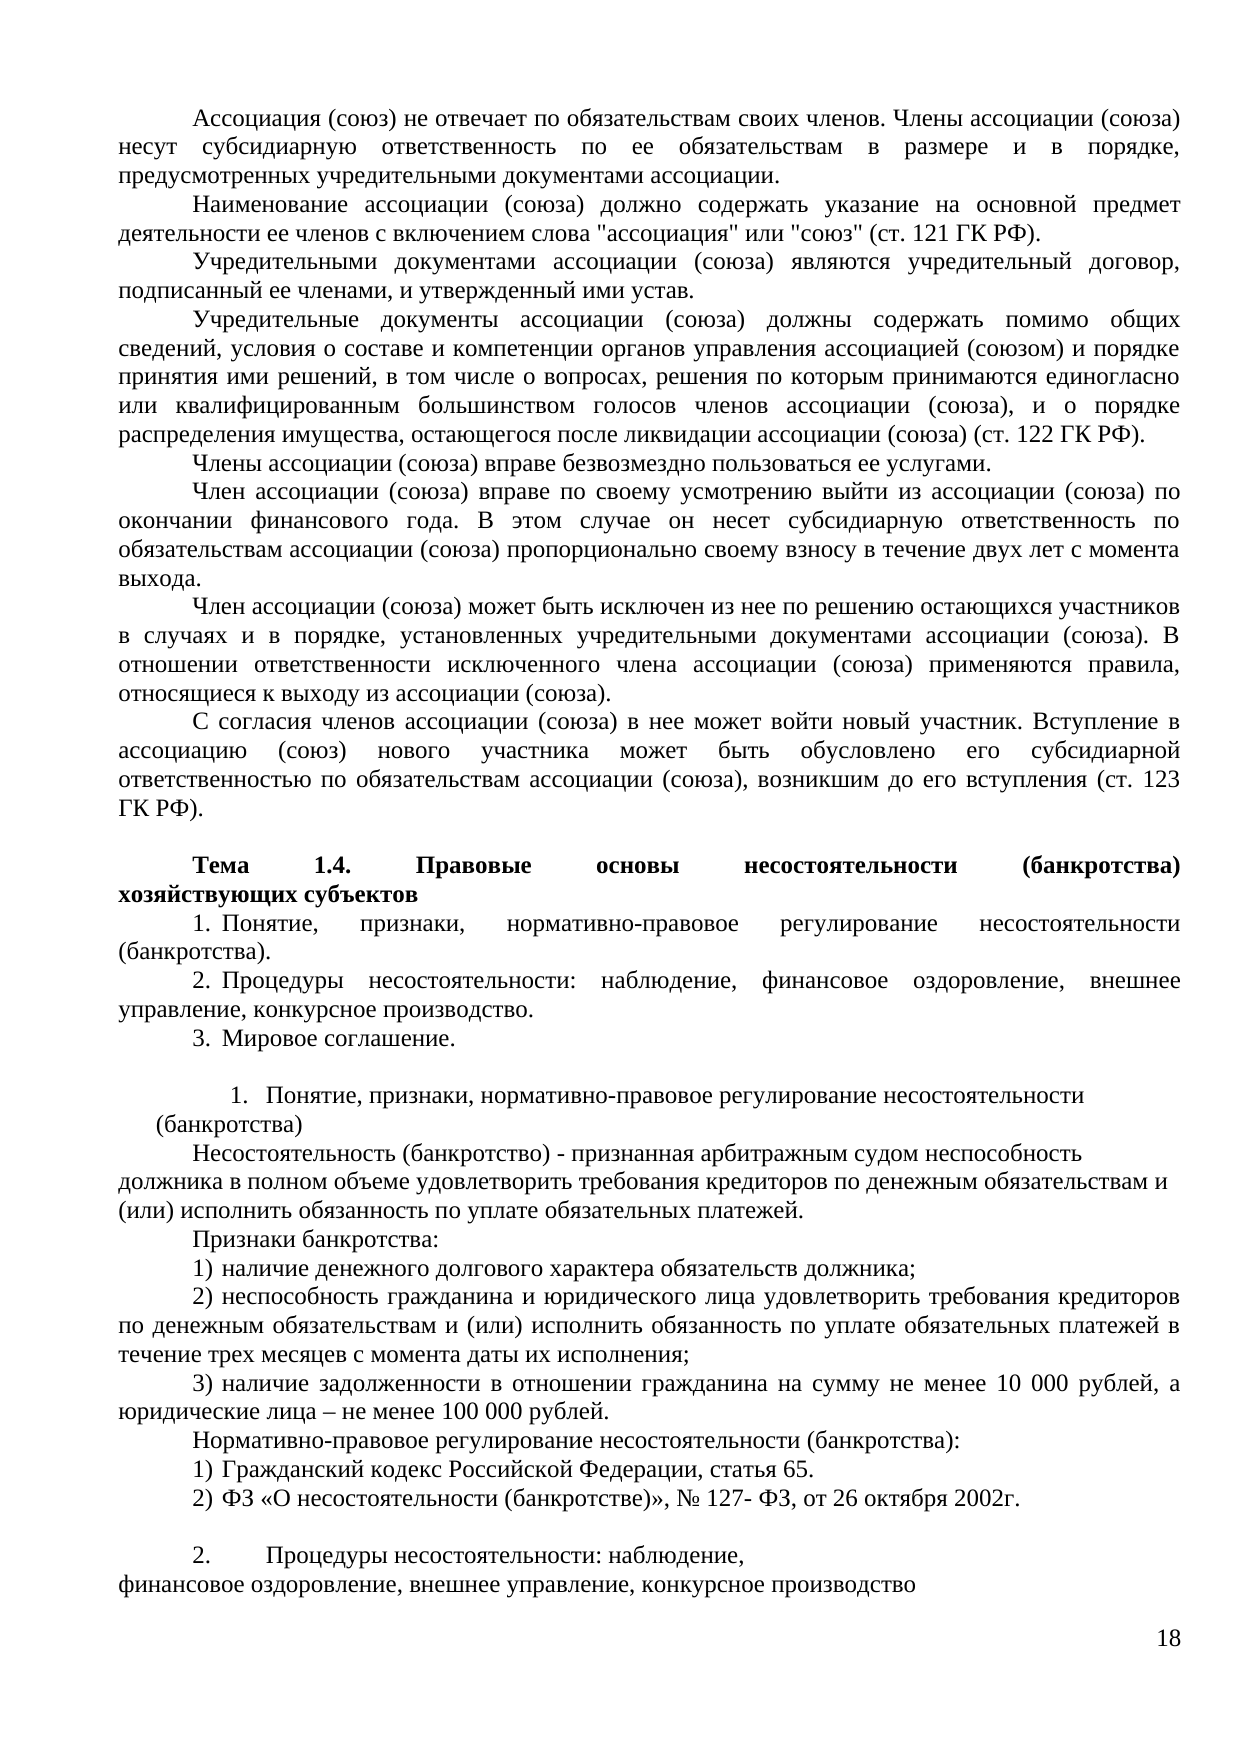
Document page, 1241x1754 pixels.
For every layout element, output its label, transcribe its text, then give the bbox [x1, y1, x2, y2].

subtitle Тема 1.4. Правовые основы несостоятельности (банкротства) хозяйствующих субъектов [118, 850, 1181, 908]
text Учредительные документы ассоциации (союза) должны содержать помимо общих сведений, условия о составе и компетенции органов управления ассоциацией (союзом) и порядке принятия ими решений, в том числе о вопросах, решения по которым принимаются единогласно или квалифицированным большинством голосов членов ассоциации (союза), и о порядке распределения имущества, остающегося после ликвидации ассоциации (союза) (ст. 122 ГК РФ). [118, 304, 1181, 448]
text С согласия членов ассоциации (союза) в нее может войти новый участник. Вступление в ассоциацию (союз) нового участника может быть обусловлено его субсидиарной ответственностью по обязательствам ассоциации (союза), возникшим до его вступления (ст. 123 ГК РФ). [118, 706, 1181, 821]
text Член ассоциации (союза) может быть исключен из нее по решению остающихся участников в случаях и в порядке, установленных учредительными документами ассоциации (союза). В отношении ответственности исключенного члена ассоциации (союза) применяются правила, относящиеся к выходу из ассоциации (союза). [118, 591, 1181, 706]
list Гражданский кодекс Российской Федерации, статья 65. [118, 1454, 1181, 1483]
text Учредительными документами ассоциации (союза) являются учредительный договор, подписанный ее членами, и утвержденный ими устав. [118, 246, 1181, 304]
text Признаки банкротства: [118, 1224, 1181, 1253]
text Член ассоциации (союза) вправе по своему усмотрению выйти из ассоциации (союза) по окончании финансового года. В этом случае он несет субсидиарную ответственность по обязательствам ассоциации (союза) пропорционально своему взносу в течение двух лет с момента выхода. [118, 476, 1181, 591]
text Несостоятельность (банкротство) - признанная арбитражным судом неспособность должника в полном объеме удовлетворить требования кредиторов по денежным обязательствам и (или) исполнить обязанность по уплате обязательных платежей. [118, 1138, 1181, 1224]
list Процедуры несостоятельности: наблюдение, финансовое оздоровление, внешнее управление, конкурсное производство. [118, 965, 1181, 1023]
text Члены ассоциации (союза) вправе безвозмездно пользоваться ее услугами. [118, 448, 1181, 476]
text Ассоциация (союз) не отвечает по обязательствам своих членов. Члены ассоциации (союза) несут субсидиарную ответственность по ее обязательствам в размере и в порядке, предусмотренных учредительными документами ассоциации. [118, 103, 1181, 189]
list наличие задолженности в отношении гражданина на сумму не менее 10 000 рублей, а юридические лица – не менее 100 000 рублей. [118, 1368, 1181, 1425]
list неспособность гражданина и юридического лица удовлетворить требования кредиторов по денежным обязательствам и (или) исполнить обязанность по уплате обязательных платежей в течение трех месяцев с момента даты их исполнения; [118, 1281, 1181, 1368]
list Процедуры несостоятельности: наблюдение, финансовое оздоровление, внешнее управление, конкурсное производство [118, 1540, 1181, 1598]
list Мировое соглашение. [118, 1023, 1181, 1051]
list Понятие, признаки, нормативно-правовое регулирование несостоятельности (банкротства) [156, 1080, 1181, 1138]
list ФЗ «О несостоятельности (банкротстве)», № 127- ФЗ, от 26 октября 2002г. [118, 1483, 1181, 1511]
list Понятие, признаки, нормативно-правовое регулирование несостоятельности (банкротства). [118, 908, 1181, 965]
list наличие денежного долгового характера обязательств должника; [118, 1253, 1181, 1281]
text Нормативно-правовое регулирование несостоятельности (банкротства): [118, 1425, 1181, 1454]
text Наименование ассоциации (союза) должно содержать указание на основной предмет деятельности ее членов с включением слова "ассоциация" или "союз" (ст. 121 ГК РФ). [118, 189, 1181, 246]
